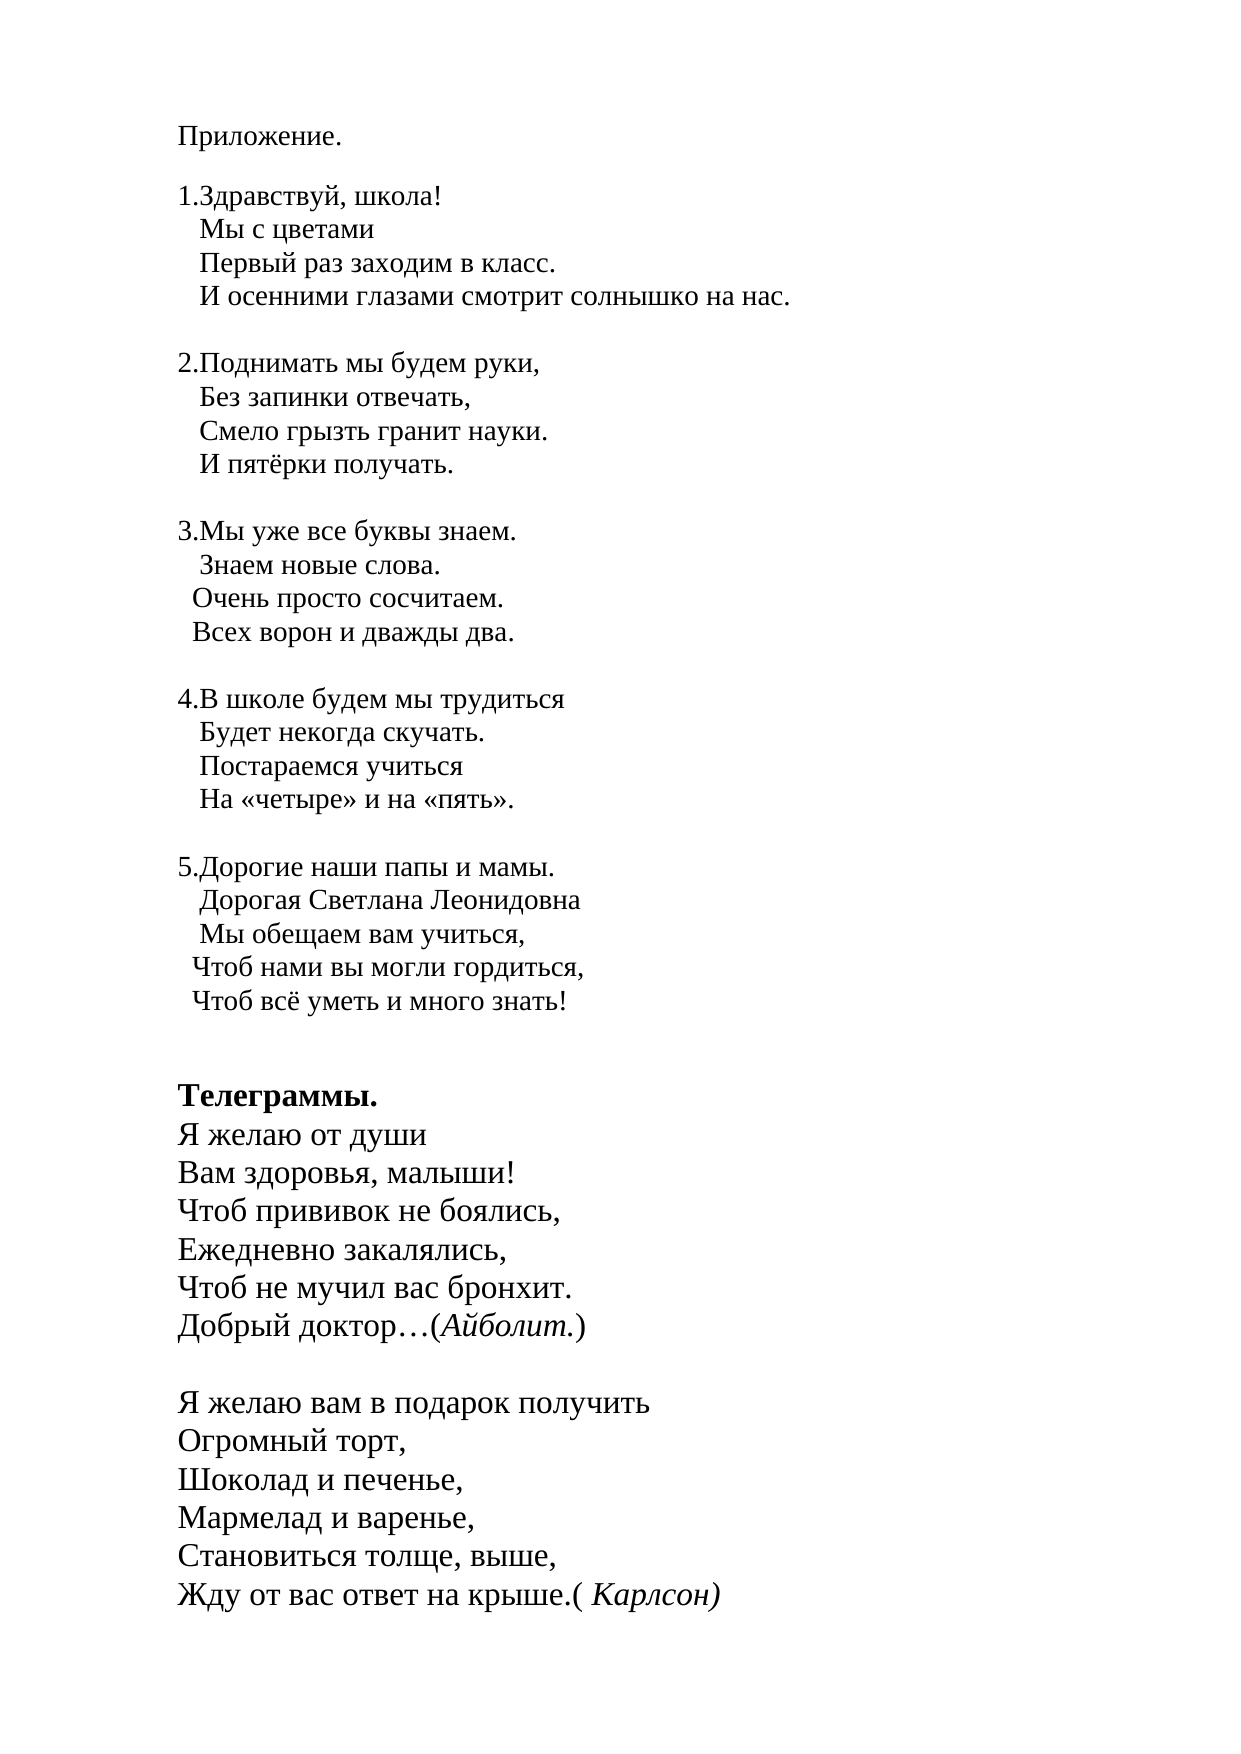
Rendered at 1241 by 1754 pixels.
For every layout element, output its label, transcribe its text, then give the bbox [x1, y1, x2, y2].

text Телеграммы. Я желаю от души Вам здоровья, малыши! [177, 1076, 1152, 1191]
text 4.В школе будем мы трудиться [177, 681, 1152, 714]
text 2.Поднимать мы будем руки, [177, 346, 1152, 379]
text Приложение. [177, 118, 1152, 152]
text Добрый доктор…(Айболит.) [177, 1306, 1152, 1344]
text Жду от вас ответ на крыше.( Карлсон) [177, 1574, 1152, 1612]
text Мармелад и варенье, [177, 1497, 1152, 1536]
text Мы с цветами [177, 211, 1152, 245]
text Чтоб не мучил вас бронхит. [177, 1267, 1152, 1306]
text Ежедневно закалялись, [177, 1229, 1152, 1267]
text Будет некогда скучать. Постараемся учиться На «четыре» и на «пять». [177, 714, 1152, 815]
text Мы обещаем вам учиться, Чтоб нами вы могли гордиться, Чтоб всё уметь и много знать! [177, 916, 1152, 1016]
text Смело грызть гранит науки. И пятёрки получать. [177, 413, 1152, 480]
text Я желаю вам в подарок получить [177, 1344, 1152, 1421]
text Первый раз заходим в класс. И осенними глазами смотрит солнышко на нас. [177, 245, 1152, 312]
text Огромный торт, [177, 1421, 1152, 1459]
text Шоколад и печенье, [177, 1459, 1152, 1497]
text 1.Здравствуй, школа! [177, 178, 1152, 211]
text Чтоб прививок не боялись, [177, 1191, 1152, 1229]
text 3.Мы уже все буквы знаем. Знаем новые слова. Очень просто сосчитаем. Всех ворон и дважды два. [177, 513, 1152, 647]
text 5.Дорогие наши папы и мамы. Дорогая Светлана Леонидовна [177, 849, 1152, 916]
text Становиться толще, выше, [177, 1536, 1152, 1574]
text Без запинки отвечать, [177, 379, 1152, 413]
